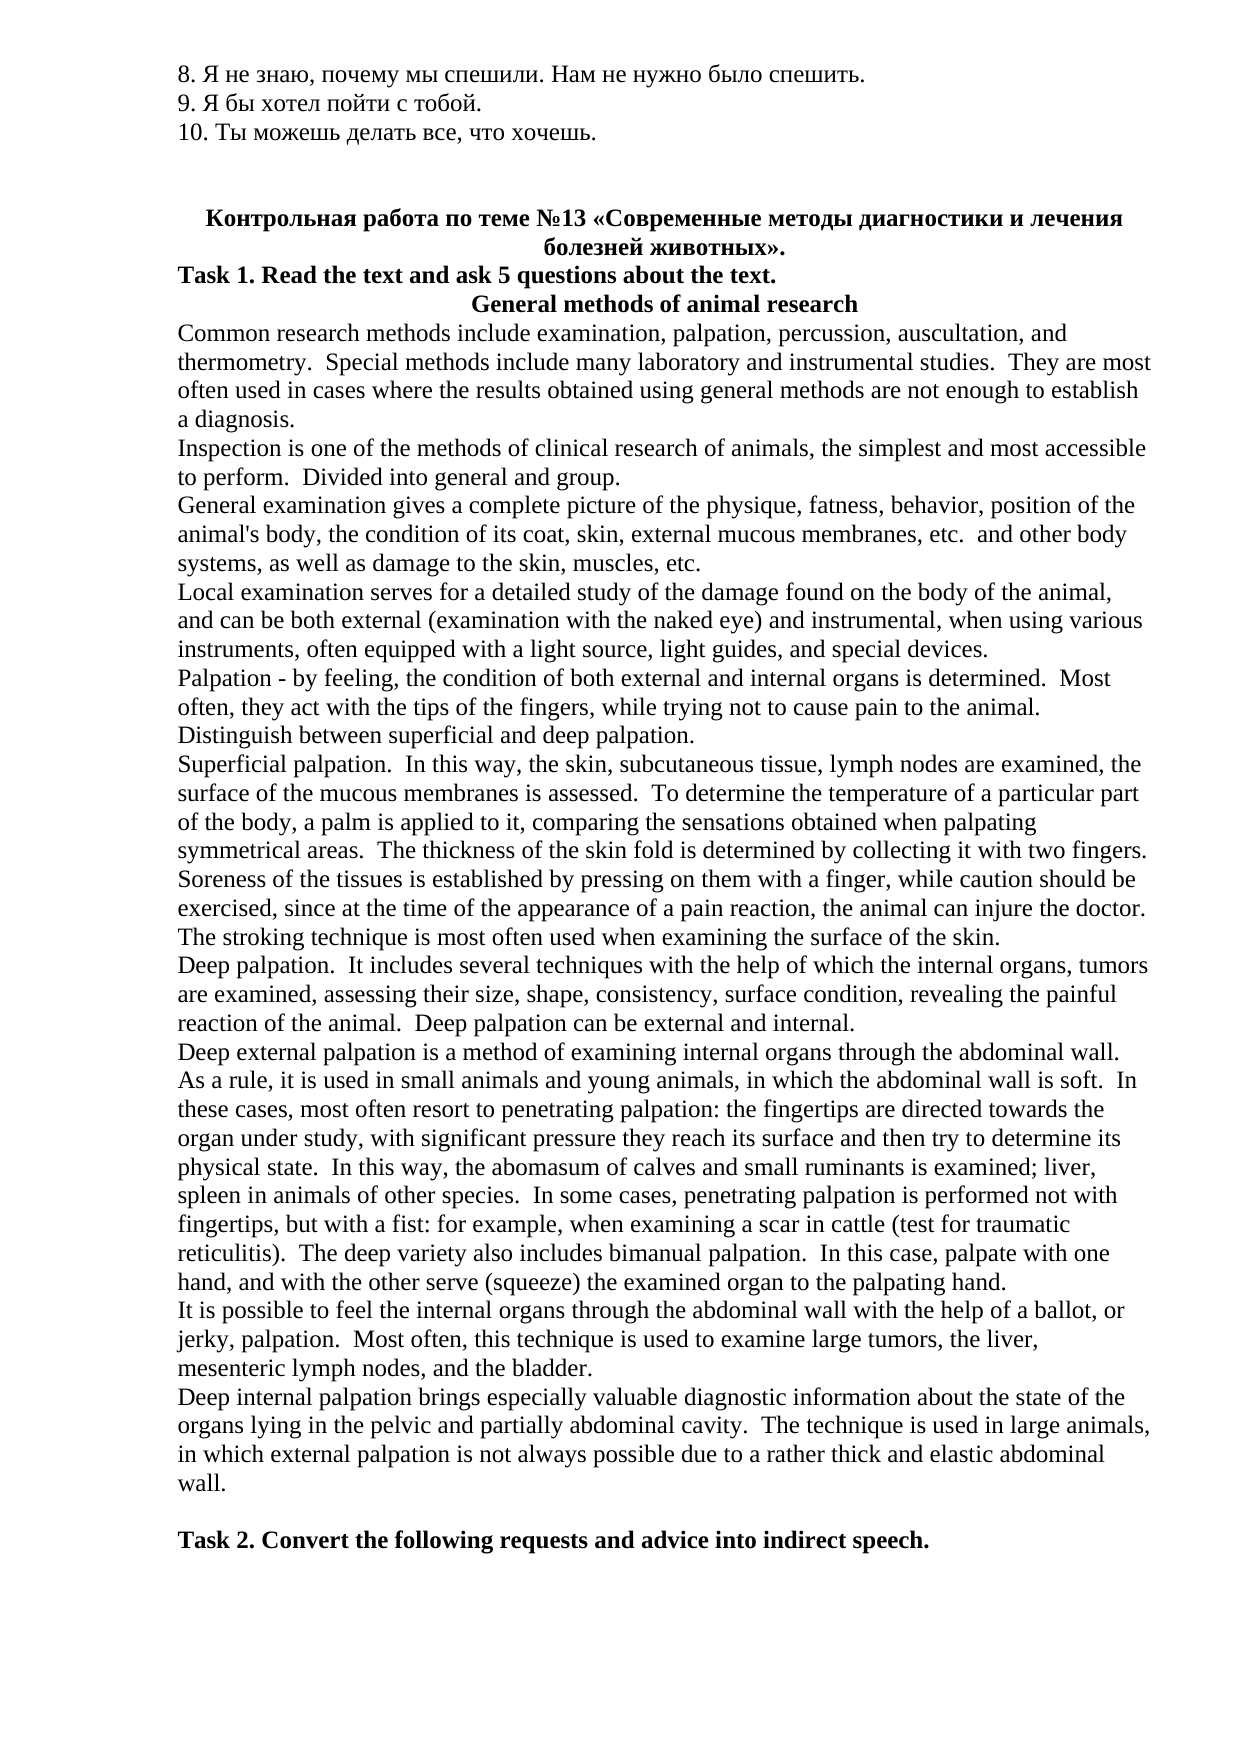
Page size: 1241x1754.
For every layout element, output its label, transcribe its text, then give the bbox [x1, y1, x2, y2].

text Task 2. Convert the following requests and advice into indirect speech. [177, 1525, 1152, 1554]
text 9. Я бы хотел пойти с тобой. [177, 88, 1152, 117]
text Task 1. Read the text and ask 5 questions about the text. [177, 260, 1152, 289]
text Deep internal palpation brings especially valuable diagnostic information about the state of the organs lying in the pelvic and partially abdominal cavity. The technique is used in large animals, in which external palpation is not always possible due to a rather thick and elastic abdominal wall. [177, 1382, 1152, 1497]
text It is possible to feel the internal organs through the abdominal wall with the help of a ballot, or jerky, palpation. Most often, this technique is used to examine large tumors, the liver, mesenteric lymph nodes, and the bladder. [177, 1295, 1152, 1382]
text General examination gives a complete picture of the physique, fatness, behavior, position of the animal's body, the condition of its coat, skin, external mucous membranes, etc. and other body systems, as well as damage to the skin, muscles, etc. [177, 490, 1152, 577]
text Deep external palpation is a method of examining internal organs through the abdominal wall. As a rule, it is used in small animals and young animals, in which the abdominal wall is soft. In these cases, most often resort to penetrating palpation: the fingertips are directed towards the organ under study, with significant pressure they reach its surface and then try to determine its physical state. In this way, the abomasum of calves and small ruminants is examined; liver, spleen in animals of other species. In some cases, penetrating palpation is performed not with fingertips, but with a fist: for example, when examining a scar in cattle (test for traumatic reticulitis). The deep variety also includes bimanual palpation. In this case, palpate with one hand, and with the other serve (squeeze) the examined organ to the palpating hand. [177, 1037, 1152, 1295]
text Контрольная работа по теме №13 «Современные методы диагностики и лечения болезней животных». [177, 203, 1152, 260]
text Common research methods include examination, palpation, percussion, auscultation, and thermometry. Special methods include many laboratory and instrumental studies. They are most often used in cases where the results obtained using general methods are not enough to establish a diagnosis. [177, 318, 1152, 433]
text Palpation - by feeling, the condition of both external and internal organs is determined. Most often, they act with the tips of the fingers, while trying not to cause pain to the animal. Distinguish between superficial and deep palpation. [177, 663, 1152, 749]
text Deep palpation. It includes several techniques with the help of which the internal organs, tumors are examined, assessing their size, shape, consistency, surface condition, revealing the painful reaction of the animal. Deep palpation can be external and internal. [177, 950, 1152, 1037]
text General methods of animal research [177, 289, 1152, 318]
text Inspection is one of the methods of clinical research of animals, the simplest and most accessible to perform. Divided into general and group. [177, 433, 1152, 490]
text 10. Ты можешь делать все, что хочешь. [177, 117, 1152, 145]
text Local examination serves for a detailed study of the damage found on the body of the animal, and can be both external (examination with the naked eye) and instrumental, when using various instruments, often equipped with a light source, light guides, and special devices. [177, 577, 1152, 663]
text 8. Я не знаю, почему мы спешили. Нам не нужно было спешить. [177, 59, 1152, 88]
text Superficial palpation. In this way, the skin, subcutaneous tissue, lymph nodes are examined, the surface of the mucous membranes is assessed. To determine the temperature of a particular part of the body, a palm is applied to it, comparing the sensations obtained when palpating symmetrical areas. The thickness of the skin fold is determined by collecting it with two fingers. Soreness of the tissues is established by pressing on them with a finger, while caution should be exercised, since at the time of the appearance of a pain reaction, the animal can injure the doctor. The stroking technique is most often used when examining the surface of the skin. [177, 749, 1152, 950]
